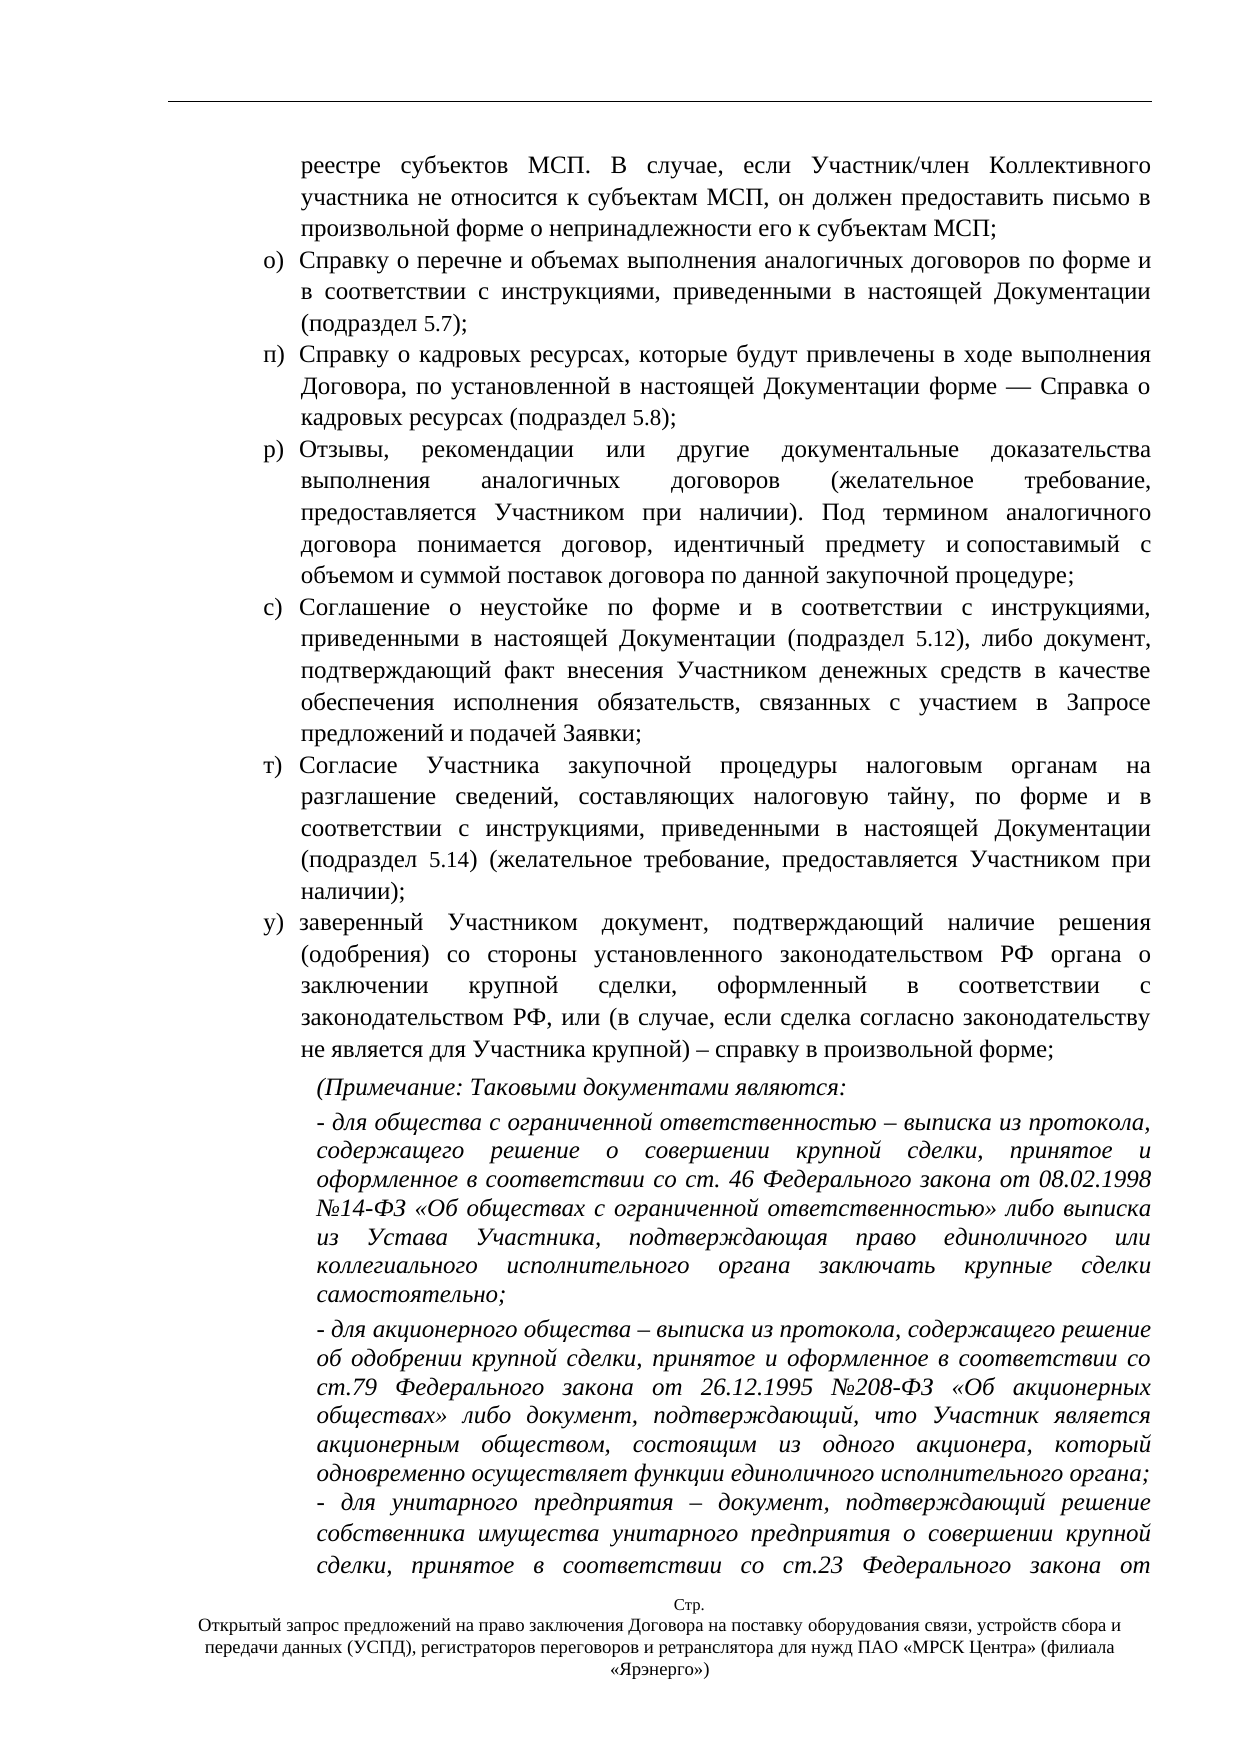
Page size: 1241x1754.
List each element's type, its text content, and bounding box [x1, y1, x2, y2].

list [263, 150, 1152, 242]
list - для акционерного общества – выписка из протокола, содержащего решение об одобрении крупной сделки, принятое и оформленное в соответствии со ст.79 Федерального закона от 26.12.1995 №208-ФЗ «Об акционерных обществах» либо документ, подтверждающий, что Участник является акционерным обществом, состоящим из одного акционера, который одновременно осуществляет функции единоличного исполнительного органа; [316, 1314, 1152, 1487]
list - для общества с ограниченной ответственностью – выписка из протокола, содержащего решение о совершении крупной сделки, принятое и оформленное в соответствии со ст. 46 Федерального закона от 08.02.1998 №14-ФЗ «Об обществах с ограниченной ответственностью» либо выписка из Устава Участника, подтверждающая право единоличного или коллегиального исполнительного органа заключать крупные сделки самостоятельно; [316, 1107, 1152, 1308]
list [316, 1487, 1152, 1578]
list Отзывы, рекомендации или другие документальные доказательства выполнения аналогичных договоров (желательное требование, предоставляется Участником при наличии). Под термином аналогичного договора понимается договор, идентичный предмету и сопоставимый с объемом и суммой поставок договора по данной закупочной процедуре; [263, 434, 1152, 589]
list Справку о перечне и объемах выполнения аналогичных договоров по форме и в соответствии с инструкциями, приведенными в настоящей Документации (подраздел 5.7); [263, 245, 1152, 337]
list (Примечание: Таковыми документами являются: [316, 1072, 1152, 1100]
list Соглашение о неустойке по форме и в соответствии с инструкциями, приведенными в настоящей Документации (подраздел 5.12), либо документ, подтверждающий факт внесения Участником денежных средств в качестве обеспечения исполнения обязательств, связанных с участием в Запросе предложений и подачей Заявки; [263, 592, 1152, 747]
list заверенный Участником документ, подтверждающий наличие решения (одобрения) со стороны установленного законодательством РФ органа о заключении крупной сделки, оформленный в соответствии с законодательством РФ, или (в случае, если сделка согласно законодательству не является для Участника крупной) – справку в произвольной форме; [263, 907, 1152, 1062]
list Согласие Участника закупочной процедуры налоговым органам на разглашение сведений, составляющих налоговую тайну, по форме и в соответствии с инструкциями, приведенными в настоящей Документации (подраздел 5.14) (желательное требование, предоставляется Участником при наличии); [263, 750, 1152, 905]
list Справку о кадровых ресурсах, которые будут привлечены в ходе выполнения Договора, по установленной в настоящей Документации форме — Справка о кадровых ресурсах (подраздел 5.8); [263, 339, 1152, 431]
